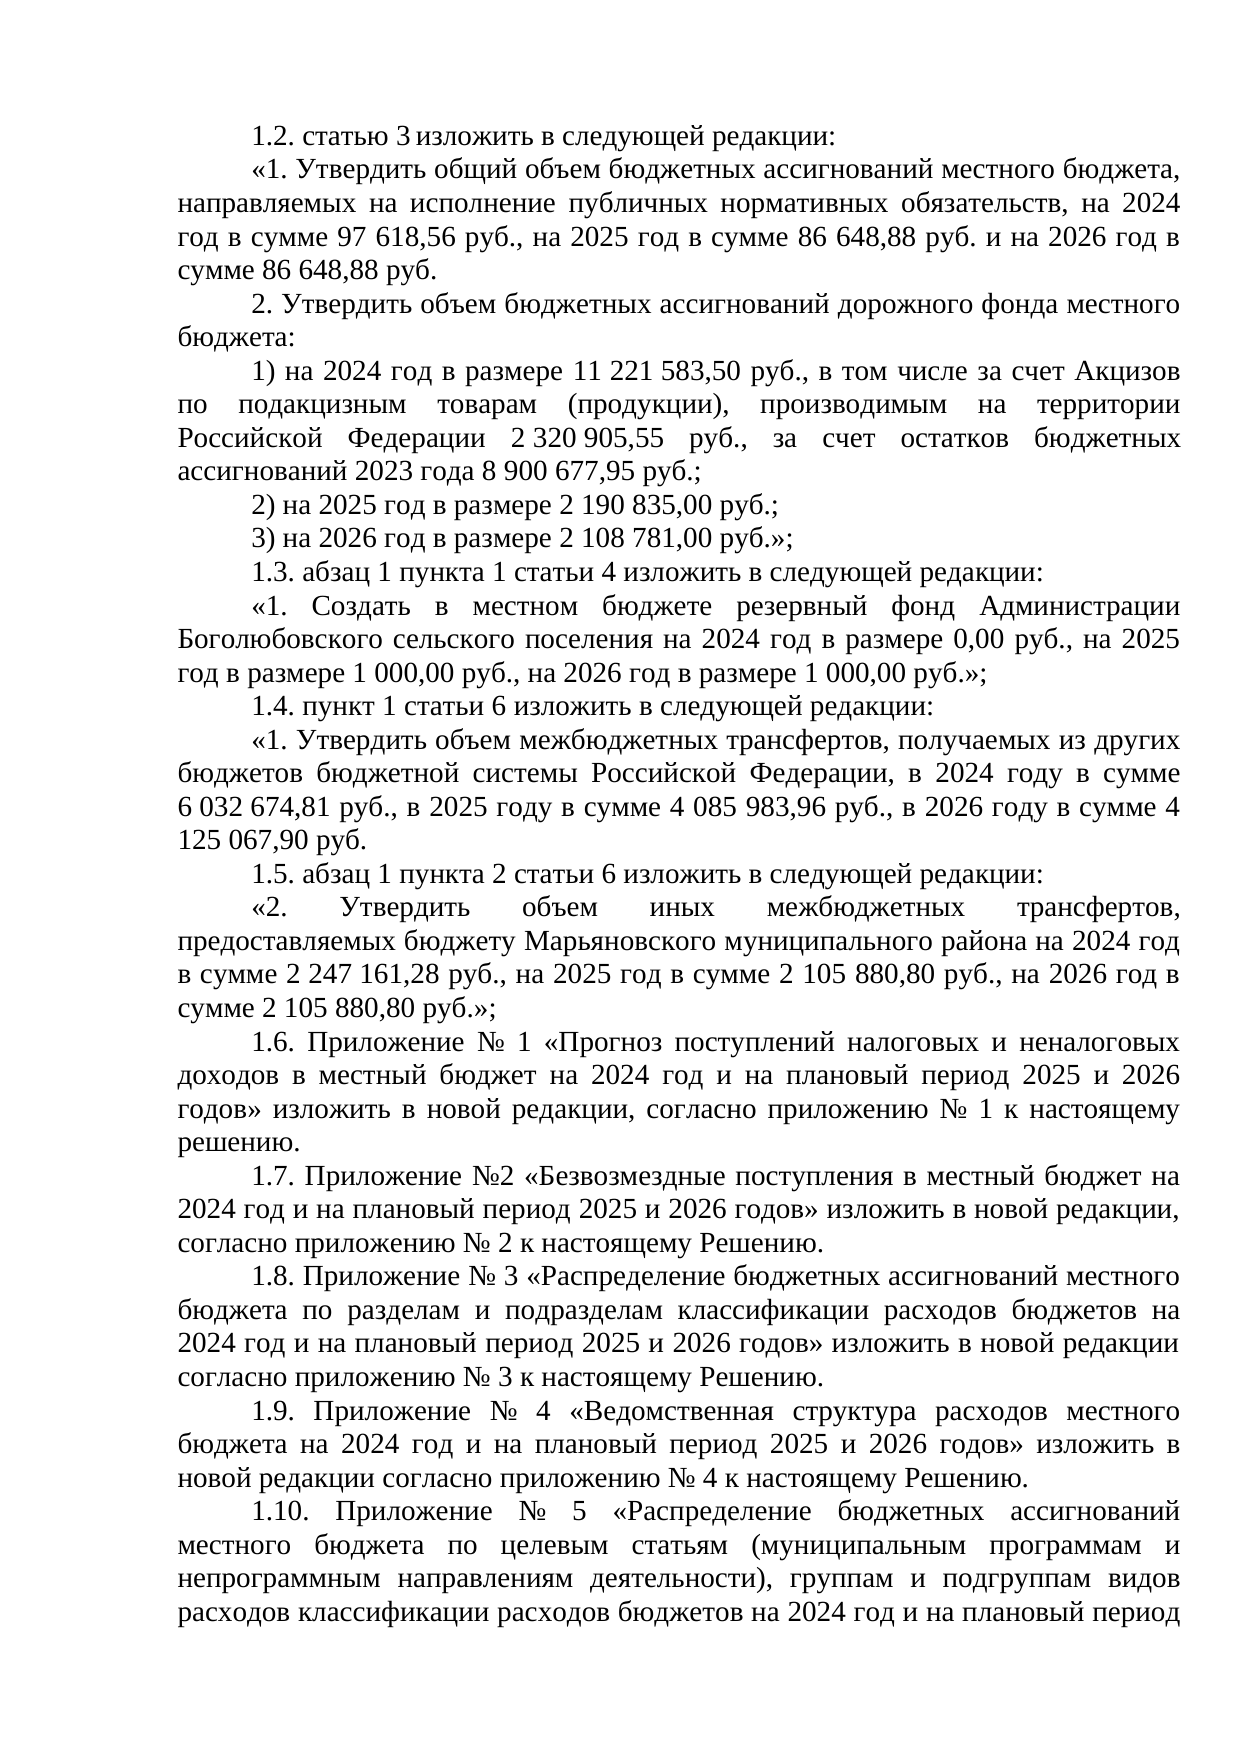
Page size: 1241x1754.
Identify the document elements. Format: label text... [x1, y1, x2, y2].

text 2) на 2025 год в размере 2 190 835,00 руб.; [177, 487, 1181, 521]
text 1.2. статью 3 изложить в следующей редакции: [177, 118, 1181, 152]
text «1. Утвердить объем межбюджетных трансфертов, получаемых из других бюджетов бюджетной системы Российской Федерации, в 2024 году в сумме 6 032 674,81 руб., в 2025 году в сумме 4 085 983,96 руб., в 2026 году в сумме 4 125 067,90 руб. [177, 722, 1181, 856]
text 1.5. абзац 1 пункта 2 статьи 6 изложить в следующей редакции: [177, 856, 1181, 889]
text 1.9. Приложение № 4 «Ведомственная структура расходов местного бюджета на 2024 год и на плановый период 2025 и 2026 годов» изложить в новой редакции согласно приложению № 4 к настоящему Решению. [177, 1393, 1181, 1493]
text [177, 1493, 1181, 1627]
text 2. Утвердить объем бюджетных ассигнований дорожного фонда местного бюджета: [177, 286, 1181, 353]
text 1.4. пункт 1 статьи 6 изложить в следующей редакции: [177, 688, 1181, 722]
text 1.7. Приложение №2 «Безвозмездные поступления в местный бюджет на 2024 год и на плановый период 2025 и 2026 годов» изложить в новой редакции, согласно приложению № 2 к настоящему Решению. [177, 1158, 1181, 1258]
text 1.6. Приложение № 1 «Прогноз поступлений налоговых и неналоговых доходов в местный бюджет на 2024 год и на плановый период 2025 и 2026 годов» изложить в новой редакции, согласно приложению № 1 к настоящему решению. [177, 1024, 1181, 1158]
text 1.3. абзац 1 пункта 1 статьи 4 изложить в следующей редакции: [177, 554, 1181, 588]
text 1.8. Приложение № 3 «Распределение бюджетных ассигнований местного бюджета по разделам и подразделам классификации расходов бюджетов на 2024 год и на плановый период 2025 и 2026 годов» изложить в новой редакции согласно приложению № 3 к настоящему Решению. [177, 1258, 1181, 1393]
text 3) на 2026 год в размере 2 108 781,00 руб.»; [177, 521, 1181, 554]
text «2. Утвердить объем иных межбюджетных трансфертов, предоставляемых бюджету Марьяновского муниципального района на 2024 год в сумме 2 247 161,28 руб., на 2025 год в сумме 2 105 880,80 руб., на 2026 год в сумме 2 105 880,80 руб.»; [177, 889, 1181, 1024]
text «1. Создать в местном бюджете резервный фонд Администрации Боголюбовского сельского поселения на 2024 год в размере 0,00 руб., на 2025 год в размере 1 000,00 руб., на 2026 год в размере 1 000,00 руб.»; [177, 588, 1181, 688]
text «1. Утвердить общий объем бюджетных ассигнований местного бюджета, направляемых на исполнение публичных нормативных обязательств, на 2024 год в сумме 97 618,56 руб., на 2025 год в сумме 86 648,88 руб. и на 2026 год в сумме 86 648,88 руб. [177, 152, 1181, 286]
text 1) на 2024 год в размере 11 221 583,50 руб., в том числе за счет Акцизов по подакцизным товарам (продукции), производимым на территории Российской Федерации 2 320 905,55 руб., за счет остатков бюджетных ассигнований 2023 года 8 900 677,95 руб.; [177, 353, 1181, 487]
